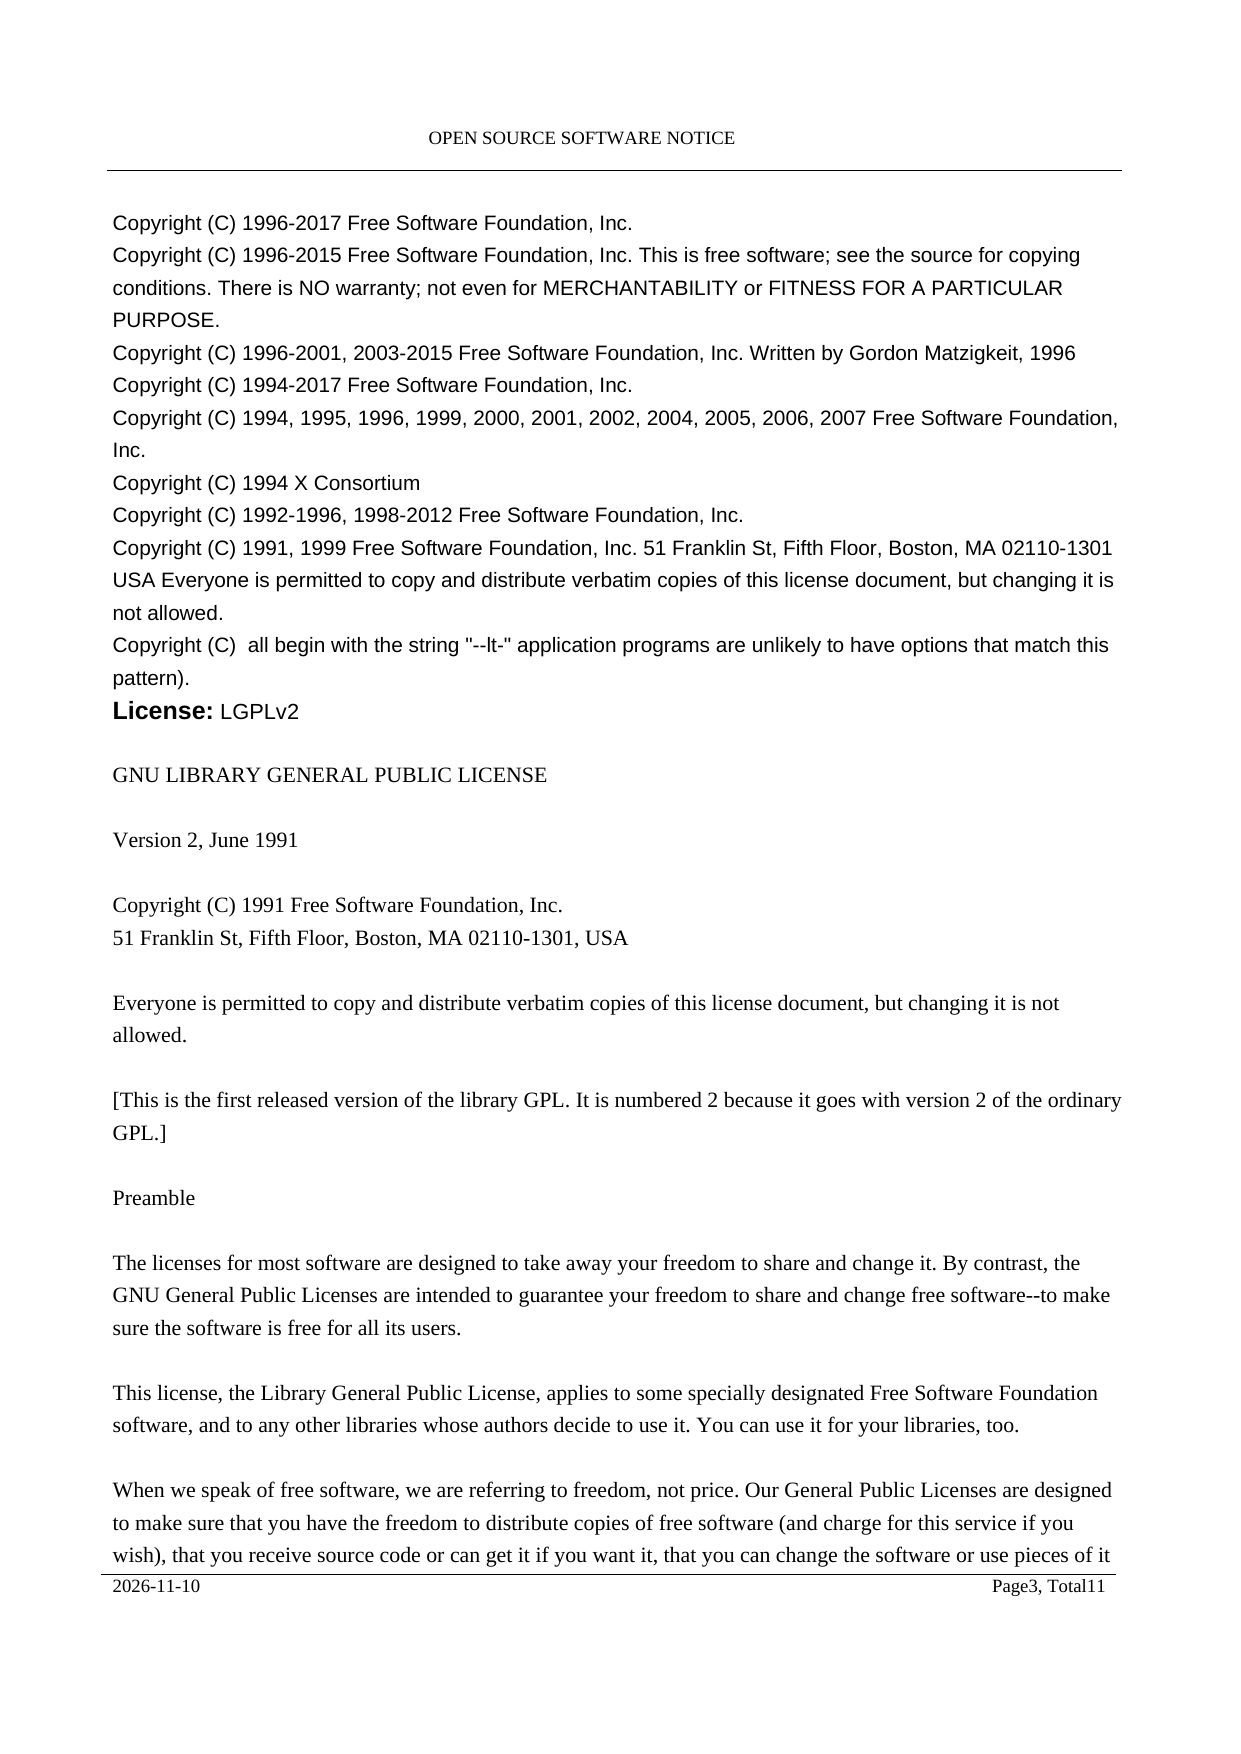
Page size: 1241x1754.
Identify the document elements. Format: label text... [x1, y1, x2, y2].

text Copyright (C) 1994 X Consortium [112, 466, 1128, 499]
text Copyright (C) 1991, 1999 Free Software Foundation, Inc. 51 Franklin St, Fifth Floor, Boston, MA 02110-1301 USA Everyone is permitted to copy and distribute verbatim copies of this license document, but changing it is not allowed. [112, 531, 1128, 629]
text Copyright (C) 1996-2015 Free Software Foundation, Inc. This is free software; see the source for copying conditions. There is NO warranty; not even for MERCHANTABILITY or FITNESS FOR A PARTICULAR PURPOSE. [112, 239, 1128, 336]
text Copyright (C) 1992-1996, 1998-2012 Free Software Foundation, Inc. [112, 499, 1128, 531]
text Copyright (C) 1996-2001, 2003-2015 Free Software Foundation, Inc. Written by Gordon Matzigkeit, 1996 [112, 336, 1128, 369]
text Copyright (C) 1996-2017 Free Software Foundation, Inc. [112, 206, 1128, 239]
text Copyright (C) all begin with the string "--lt-" application programs are unlikely to have options that match this pattern). [112, 629, 1128, 694]
text Copyright (C) 1994-2017 Free Software Foundation, Inc. [112, 369, 1128, 401]
text Copyright (C) 1994, 1995, 1996, 1999, 2000, 2001, 2002, 2004, 2005, 2006, 2007 Free Software Foundation, Inc. [112, 401, 1128, 466]
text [112, 694, 1128, 1571]
